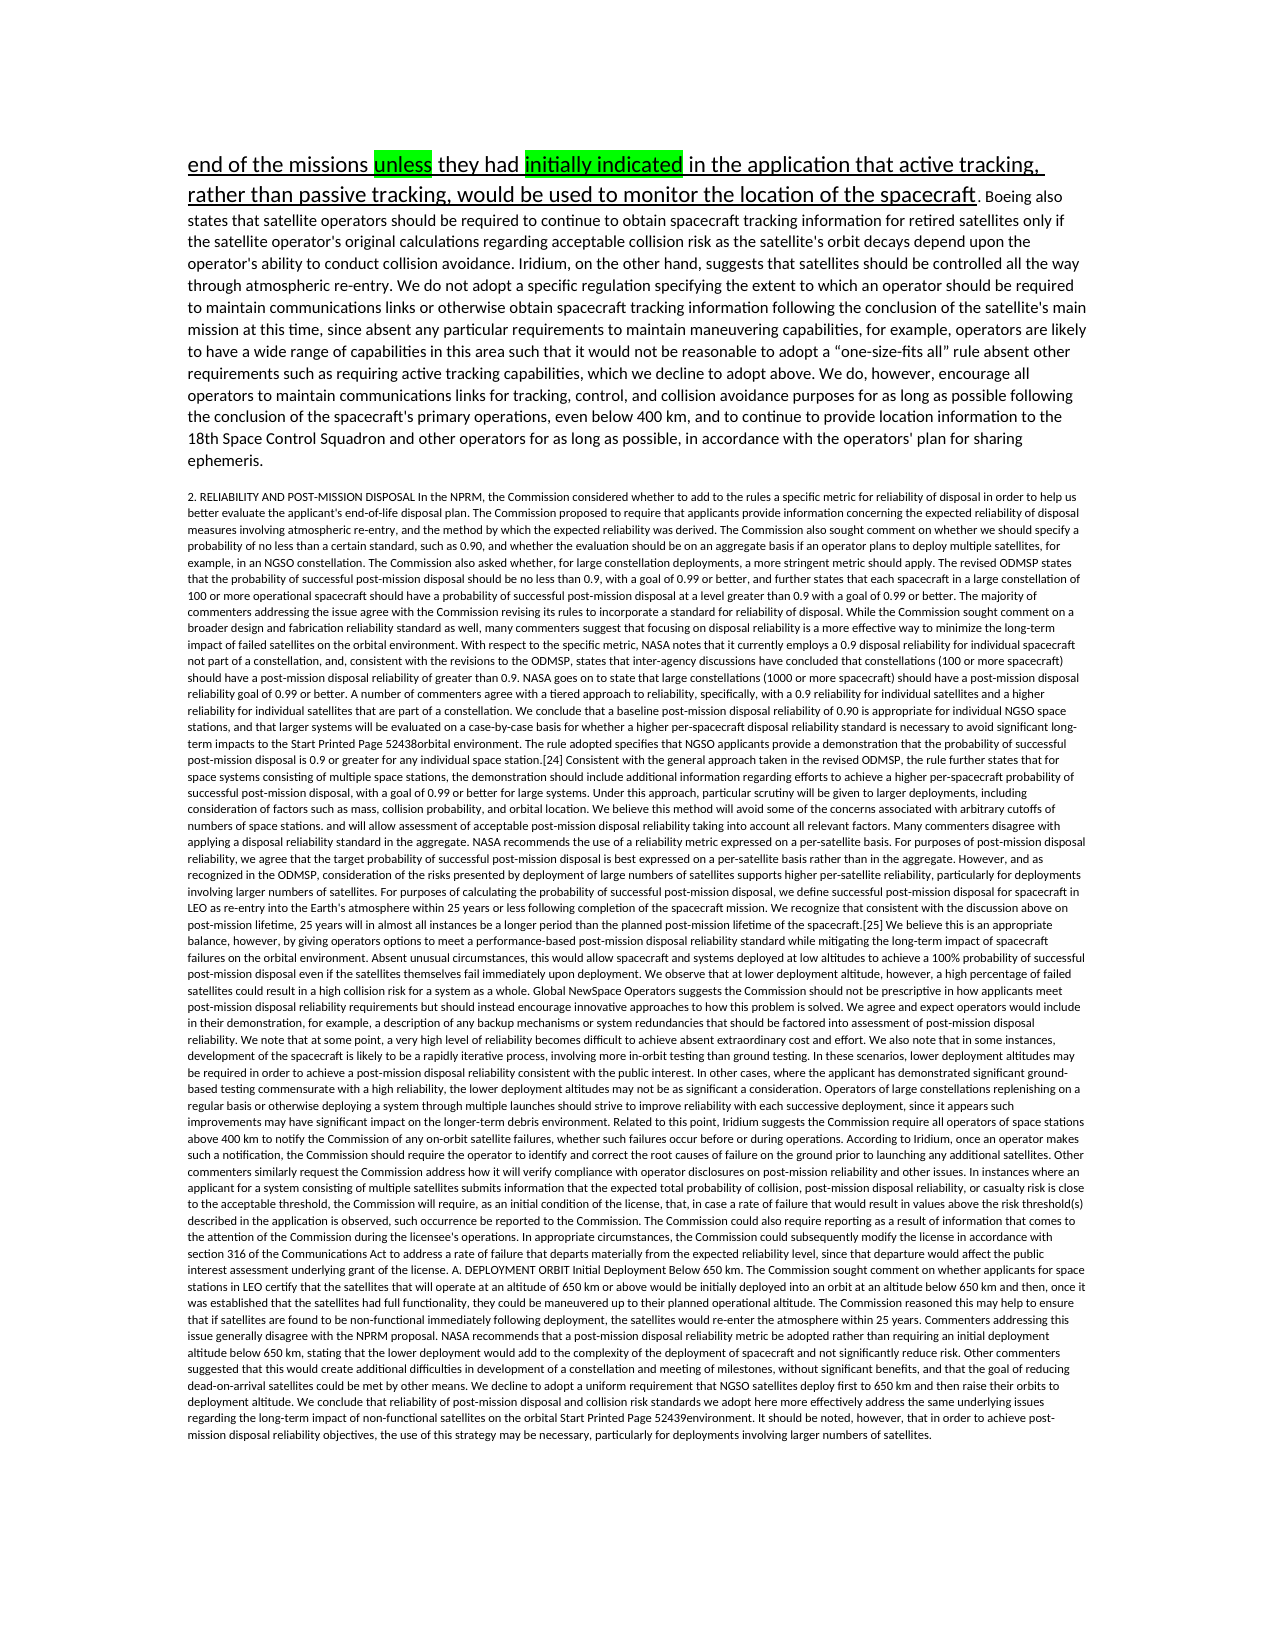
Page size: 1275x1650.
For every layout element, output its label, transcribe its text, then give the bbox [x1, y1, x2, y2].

text 2. RELIABILITY AND POST-MISSION DISPOSAL In the NPRM, the Commission considered whether to add to the rules a specific metric for reliability of disposal in order to help us better evaluate the applicant's end-of-life disposal plan. The Commission proposed to require that applicants provide information concerning the expected reliability of disposal measures involving atmospheric re-entry, and the method by which the expected reliability was derived. The Commission also sought comment on whether we should specify a probability of no less than a certain standard, such as 0.90, and whether the evaluation should be on an aggregate basis if an operator plans to deploy multiple satellites, for example, in an NGSO constellation. The Commission also asked whether, for large constellation deployments, a more stringent metric should apply. The revised ODMSP states that the probability of successful post-mission disposal should be no less than 0.9, with a goal of 0.99 or better, and further states that each spacecraft in a large constellation of 100 or more operational spacecraft should have a probability of successful post-mission disposal at a level greater than 0.9 with a goal of 0.99 or better. The majority of commenters addressing the issue agree with the Commission revising its rules to incorporate a standard for reliability of disposal. While the Commission sought comment on a broader design and fabrication reliability standard as well, many commenters suggest that focusing on disposal reliability is a more effective way to minimize the long-term impact of failed satellites on the orbital environment. With respect to the specific metric, NASA notes that it currently employs a 0.9 disposal reliability for individual spacecraft not part of a constellation, and, consistent with the revisions to the ODMSP, states that inter-agency discussions have concluded that constellations (100 or more spacecraft) should have a post-mission disposal reliability of greater than 0.9. NASA goes on to state that large constellations (1000 or more spacecraft) should have a post-mission disposal reliability goal of 0.99 or better. A number of commenters agree with a tiered approach to reliability, specifically, with a 0.9 reliability for individual satellites and a higher reliability for individual satellites that are part of a constellation. We conclude that a baseline post-mission disposal reliability of 0.90 is appropriate for individual NGSO space stations, and that larger systems will be evaluated on a case-by-case basis for whether a higher per-spacecraft disposal reliability standard is necessary to avoid significant long-term impacts to the Start Printed Page 52438orbital environment. The rule adopted specifies that NGSO applicants provide a demonstration that the probability of successful post-mission disposal is 0.9 or greater for any individual space station.[24] Consistent with the general approach taken in the revised ODMSP, the rule further states that for space systems consisting of multiple space stations, the demonstration should include additional information regarding efforts to achieve a higher per-spacecraft probability of successful post-mission disposal, with a goal of 0.99 or better for large systems. Under this approach, particular scrutiny will be given to larger deployments, including consideration of factors such as mass, collision probability, and orbital location. We believe this method will avoid some of the concerns associated with arbitrary cutoffs of numbers of space stations. and will allow assessment of acceptable post-mission disposal reliability taking into account all relevant factors. Many commenters disagree with applying a disposal reliability standard in the aggregate. NASA recommends the use of a reliability metric expressed on a per-satellite basis. For purposes of post-mission disposal reliability, we agree that the target probability of successful post-mission disposal is best expressed on a per-satellite basis rather than in the aggregate. However, and as recognized in the ODMSP, consideration of the risks presented by deployment of large numbers of satellites supports higher per-satellite reliability, particularly for deployments involving larger numbers of satellites. For purposes of calculating the probability of successful post-mission disposal, we define successful post-mission disposal for spacecraft in LEO as re-entry into the Earth's atmosphere within 25 years or less following completion of the spacecraft mission. We recognize that consistent with the discussion above on post-mission lifetime, 25 years will in almost all instances be a longer period than the planned post-mission lifetime of the spacecraft.[25] We believe this is an appropriate balance, however, by giving operators options to meet a performance-based post-mission disposal reliability standard while mitigating the long-term impact of spacecraft failures on the orbital environment. Absent unusual circumstances, this would allow spacecraft and systems deployed at low altitudes to achieve a 100% probability of successful post-mission disposal even if the satellites themselves fail immediately upon deployment. We observe that at lower deployment altitude, however, a high percentage of failed satellites could result in a high collision risk for a system as a whole. Global NewSpace Operators suggests the Commission should not be prescriptive in how applicants meet post-mission disposal reliability requirements but should instead encourage innovative approaches to how this problem is solved. We agree and expect operators would include in their demonstration, for example, a description of any backup mechanisms or system redundancies that should be factored into assessment of post-mission disposal reliability. We note that at some point, a very high level of reliability becomes difficult to achieve absent extraordinary cost and effort. We also note that in some instances, development of the spacecraft is likely to be a rapidly iterative process, involving more in-orbit testing than ground testing. In these scenarios, lower deployment altitudes may be required in order to achieve a post-mission disposal reliability consistent with the public interest. In other cases, where the applicant has demonstrated significant ground-based testing commensurate with a high reliability, the lower deployment altitudes may not be as significant a consideration. Operators of large constellations replenishing on a regular basis or otherwise deploying a system through multiple launches should strive to improve reliability with each successive deployment, since it appears such improvements may have significant impact on the longer-term debris environment. Related to this point, Iridium suggests the Commission require all operators of space stations above 400 km to notify the Commission of any on-orbit satellite failures, whether such failures occur before or during operations. According to Iridium, once an operator makes such a notification, the Commission should require the operator to identify and correct the root causes of failure on the ground prior to launching any additional satellites. Other commenters similarly request the Commission address how it will verify compliance with operator disclosures on post-mission reliability and other issues. In instances where an applicant for a system consisting of multiple satellites submits information that the expected total probability of collision, post-mission disposal reliability, or casualty risk is close to the acceptable threshold, the Commission will require, as an initial condition of the license, that, in case a rate of failure that would result in values above the risk threshold(s) described in the application is observed, such occurrence be reported to the Commission. The Commission could also require reporting as a result of information that comes to the attention of the Commission during the licensee's operations. In appropriate circumstances, the Commission could subsequently modify the license in accordance with section 316 of the Communications Act to address a rate of failure that departs materially from the expected reliability level, since that departure would affect the public interest assessment underlying grant of the license. A. DEPLOYMENT ORBIT Initial Deployment Below 650 km. The Commission sought comment on whether applicants for space stations in LEO certify that the satellites that will operate at an altitude of 650 km or above would be initially deployed into an orbit at an altitude below 650 km and then, once it was established that the satellites had full functionality, they could be maneuvered up to their planned operational altitude. The Commission reasoned this may help to ensure that if satellites are found to be non-functional immediately following deployment, the satellites would re-enter the atmosphere within 25 years. Commenters addressing this issue generally disagree with the NPRM proposal. NASA recommends that a post-mission disposal reliability metric be adopted rather than requiring an initial deployment altitude below 650 km, stating that the lower deployment would add to the complexity of the deployment of spacecraft and not significantly reduce risk. Other commenters suggested that this would create additional difficulties in development of a constellation and meeting of milestones, without significant benefits, and that the goal of reducing dead-on-arrival satellites could be met by other means. We decline to adopt a uniform requirement that NGSO satellites deploy first to 650 km and then raise their orbits to deployment altitude. We conclude that reliability of post-mission disposal and collision risk standards we adopt here more effectively address the same underlying issues regarding the long-term impact of non-functional satellites on the orbital Start Printed Page 52439environment. It should be noted, however, that in order to achieve post-mission disposal reliability objectives, the use of this strategy may be necessary, particularly for deployments involving larger numbers of satellites. [187, 489, 1087, 1442]
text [187, 150, 1087, 471]
